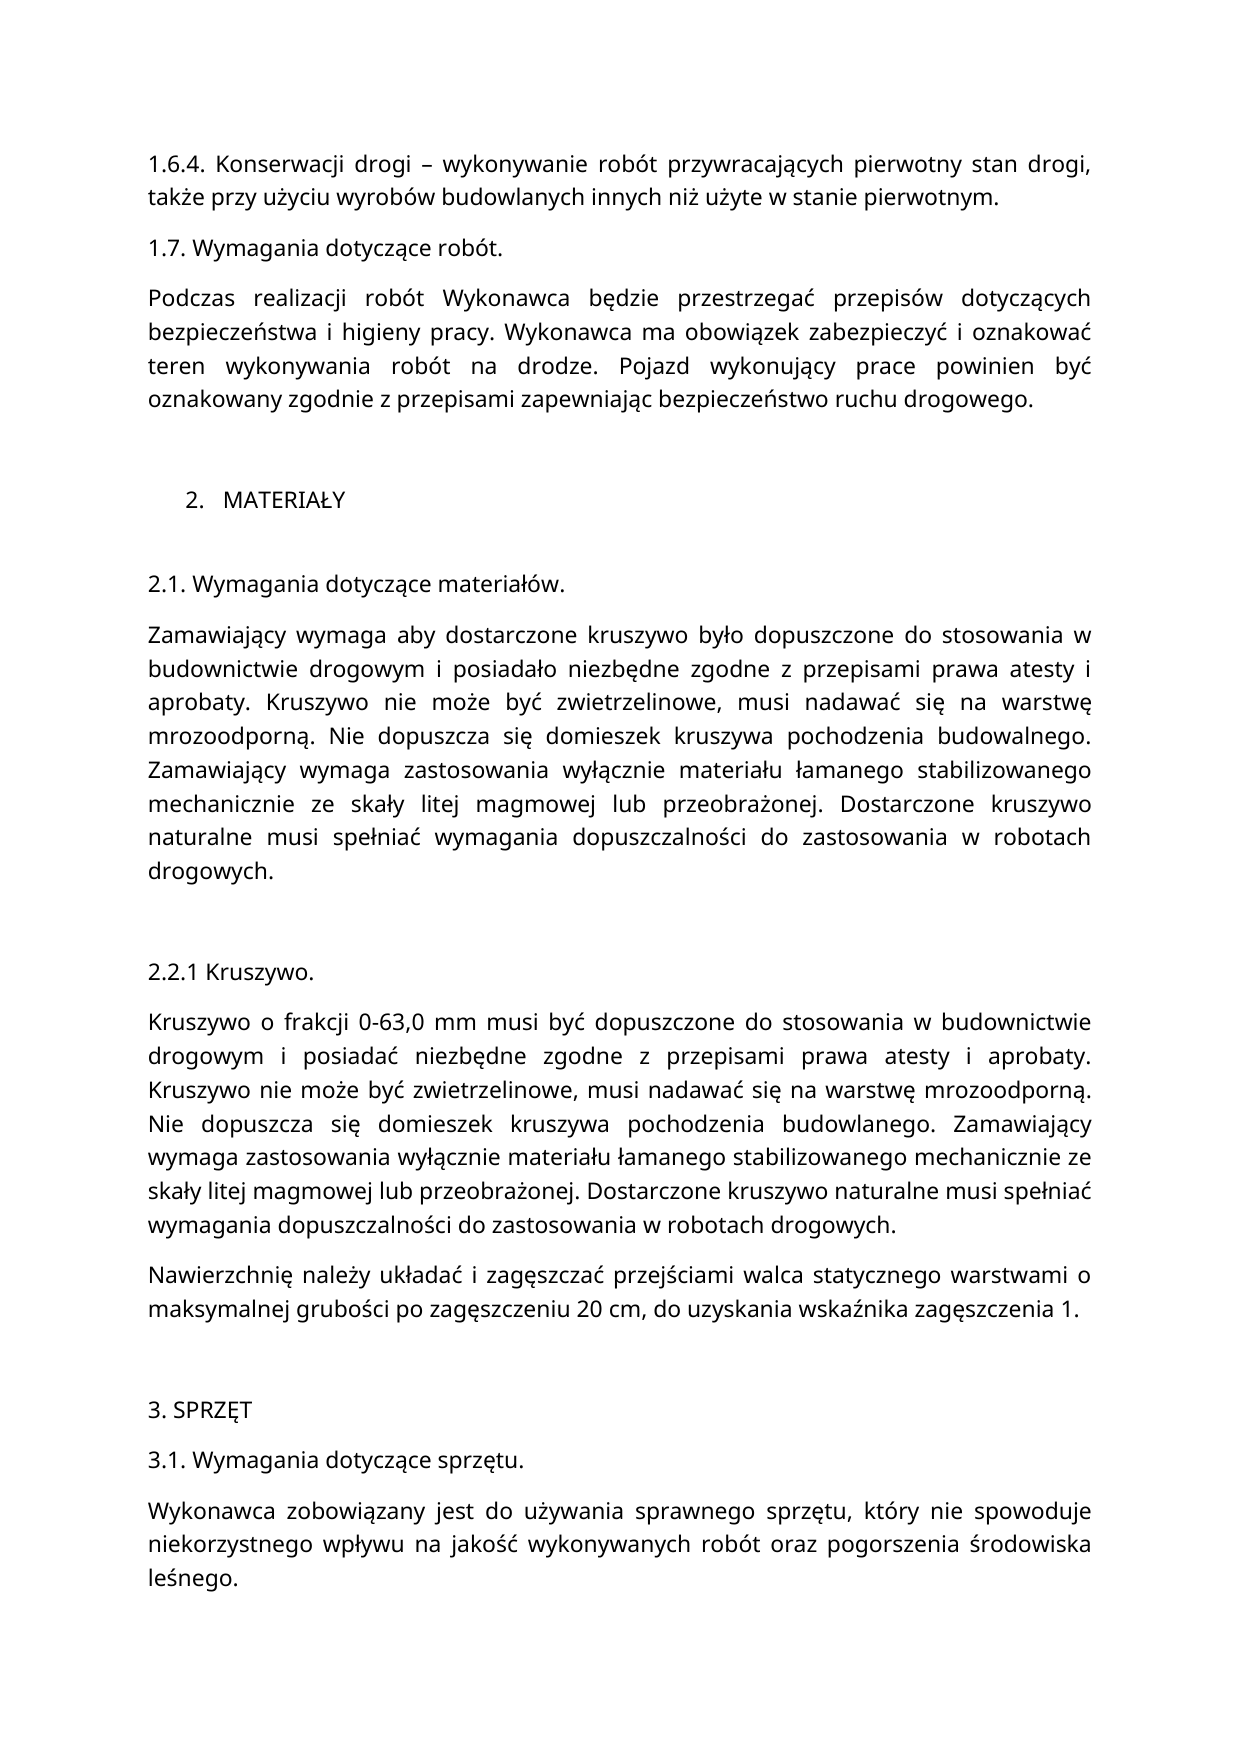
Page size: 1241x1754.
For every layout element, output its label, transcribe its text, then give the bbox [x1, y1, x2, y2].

text 2.1. Wymagania dotyczące materiałów. [148, 568, 1093, 600]
text 3.1. Wymagania dotyczące sprzętu. [148, 1444, 1093, 1476]
list MATERIAŁY [185, 484, 1093, 516]
text 3. SPRZĘT [148, 1394, 1093, 1425]
text 2.2.1 Kruszywo. [148, 956, 1093, 987]
text 1.7. Wymagania dotyczące robót. [148, 232, 1093, 263]
text Kruszywo o frakcji 0-63,0 mm musi być dopuszczone do stosowania w budownictwie drogowym i posiadać niezbędne zgodne z przepisami prawa atesty i aprobaty. Kruszywo nie może być zwietrzelinowe, musi nadawać się na warstwę mrozoodporną. Nie dopuszcza się domieszek kruszywa pochodzenia budowlanego. Zamawiający wymaga zastosowania wyłącznie materiału łamanego stabilizowanego mechanicznie ze skały litej magmowej lub przeobrażonej. Dostarczone kruszywo naturalne musi spełniać wymagania dopuszczalności do zastosowania w robotach drogowych. [148, 1006, 1093, 1240]
text 1.6.4. Konserwacji drogi – wykonywanie robót przywracających pierwotny stan drogi, także przy użyciu wyrobów budowlanych innych niż użyte w stanie pierwotnym. [148, 148, 1093, 213]
text Wykonawca zobowiązany jest do używania sprawnego sprzętu, który nie spowoduje niekorzystnego wpływu na jakość wykonywanych robót oraz pogorszenia środowiska leśnego. [148, 1495, 1093, 1593]
text Podczas realizacji robót Wykonawca będzie przestrzegać przepisów dotyczących bezpieczeństwa i higieny pracy. Wykonawca ma obowiązek zabezpieczyć i oznakować teren wykonywania robót na drodze. Pojazd wykonujący prace powinien być oznakowany zgodnie z przepisami zapewniając bezpieczeństwo ruchu drogowego. [148, 282, 1093, 415]
text Zamawiający wymaga aby dostarczone kruszywo było dopuszczone do stosowania w budownictwie drogowym i posiadało niezbędne zgodne z przepisami prawa atesty i aprobaty. Kruszywo nie może być zwietrzelinowe, musi nadawać się na warstwę mrozoodporną. Nie dopuszcza się domieszek kruszywa pochodzenia budowalnego. Zamawiający wymaga zastosowania wyłącznie materiału łamanego stabilizowanego mechanicznie ze skały litej magmowej lub przeobrażonej. Dostarczone kruszywo naturalne musi spełniać wymagania dopuszczalności do zastosowania w robotach drogowych. [148, 619, 1093, 886]
text Nawierzchnię należy układać i zagęszczać przejściami walca statycznego warstwami o maksymalnej grubości po zagęszczeniu 20 cm, do uzyskania wskaźnika zagęszczenia 1. [148, 1259, 1093, 1324]
